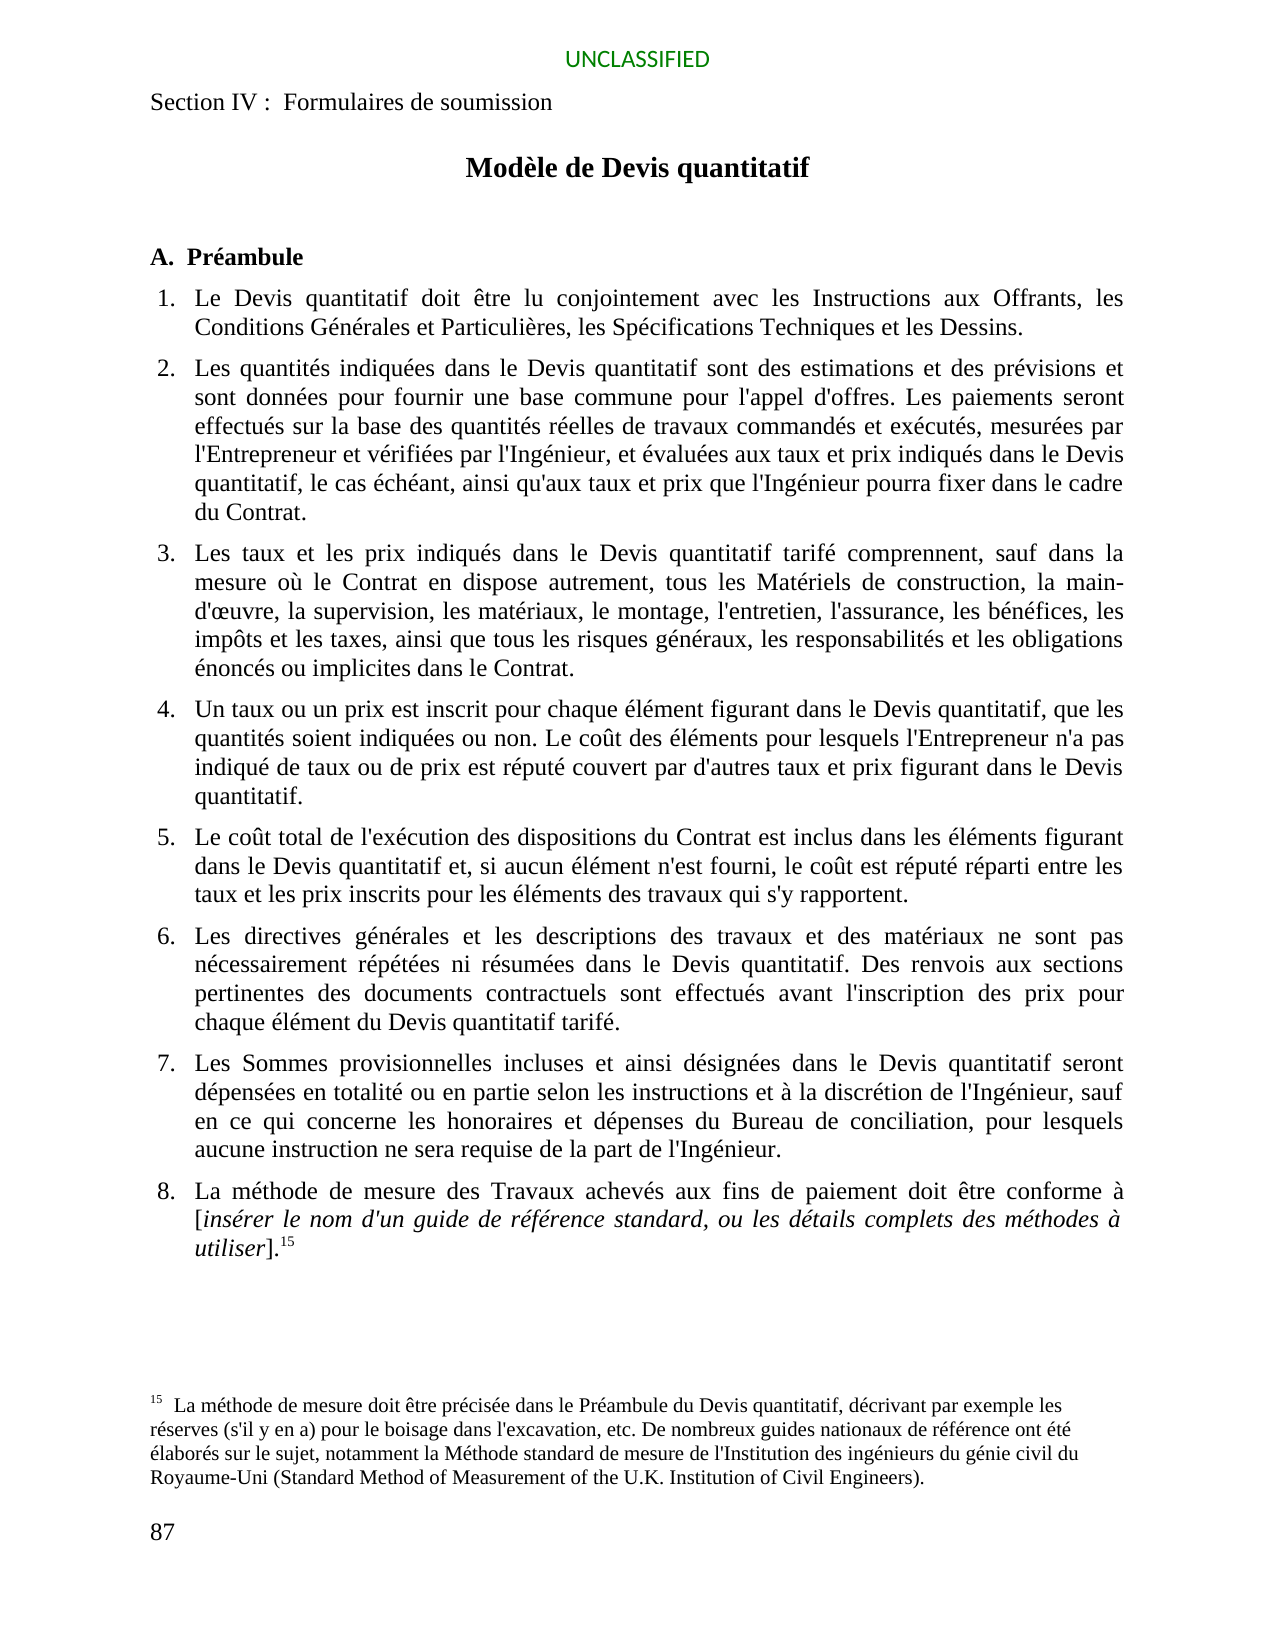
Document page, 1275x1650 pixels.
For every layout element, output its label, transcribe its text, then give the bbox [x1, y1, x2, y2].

text Modèle de Devis quantitatif [150, 150, 1125, 183]
list Le coût total de l'exécution des dispositions du Contrat est inclus dans les éléments figurant dans le Devis quantitatif et, si aucun élément n'est fourni, le coût est réputé réparti entre les taux et les prix inscrits pour les éléments des travaux qui s'y rapportent. [157, 822, 1125, 908]
list Les directives générales et les descriptions des travaux et des matériaux ne sont pas nécessairement répétées ni résumées dans le Devis quantitatif. Des renvois aux sections pertinentes des documents contractuels sont effectués avant l'inscription des prix pour chaque élément du Devis quantitatif tarifé. [157, 921, 1125, 1036]
list Les taux et les prix indiqués dans le Devis quantitatif tarifé comprennent, sauf dans la mesure où le Contrat en dispose autrement, tous les Matériels de construction, la main-d'œuvre, la supervision, les matériaux, le montage, l'entretien, l'assurance, les bénéfices, les impôts et les taxes, ainsi que tous les risques généraux, les responsabilités et les obligations énoncés ou implicites dans le Contrat. [157, 538, 1125, 682]
text A. Préambule [150, 242, 1125, 271]
list Les quantités indiquées dans le Devis quantitatif sont des estimations et des prévisions et sont données pour fournir une base commune pour l'appel d'offres. Les paiements seront effectués sur la base des quantités réelles de travaux commandés et exécutés, mesurées par l'Entrepreneur et vérifiées par l'Ingénieur, et évaluées aux taux et prix indiqués dans le Devis quantitatif, le cas échéant, ainsi qu'aux taux et prix que l'Ingénieur pourra fixer dans le cadre du Contrat. [157, 353, 1125, 526]
list Un taux ou un prix est inscrit pour chaque élément figurant dans le Devis quantitatif, que les quantités soient indiquées ou non. Le coût des éléments pour lesquels l'Entrepreneur n'a pas indiqué de taux ou de prix est réputé couvert par d'autres taux et prix figurant dans le Devis quantitatif. [157, 694, 1125, 809]
list La méthode de mesure des Travaux achevés aux fins de paiement doit être conforme à [insérer le nom d'un guide de référence standard, ou les détails complets des méthodes à utiliser]. [157, 1176, 1125, 1262]
list Le Devis quantitatif doit être lu conjointement avec les Instructions aux Offrants, les Conditions Générales et Particulières, les Spécifications Techniques et les Dessins. [157, 283, 1125, 341]
list Les Sommes provisionnelles incluses et ainsi désignées dans le Devis quantitatif seront dépensées en totalité ou en partie selon les instructions et à la discrétion de l'Ingénieur, sauf en ce qui concerne les honoraires et dépenses du Bureau de conciliation, pour lesquels aucune instruction ne sera requise de la part de l'Ingénieur. [157, 1048, 1125, 1163]
